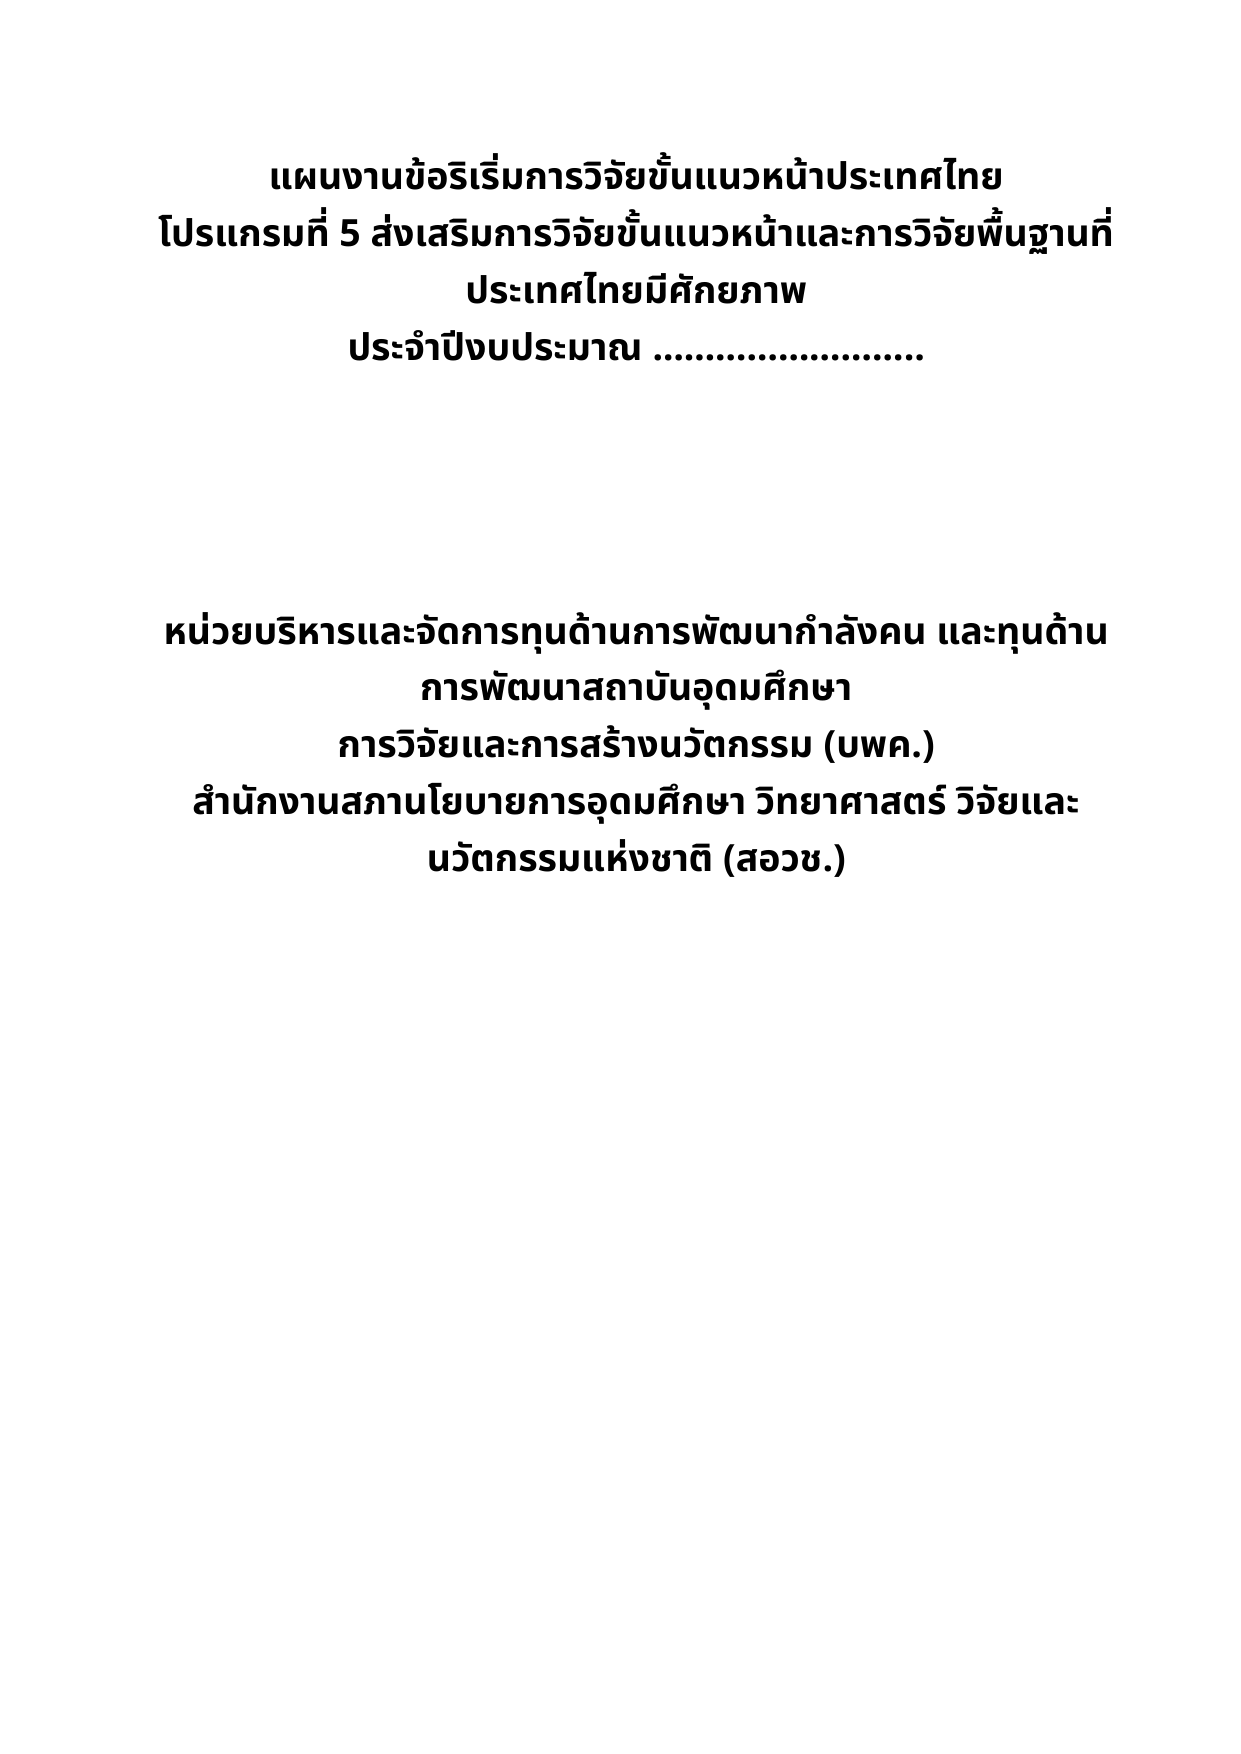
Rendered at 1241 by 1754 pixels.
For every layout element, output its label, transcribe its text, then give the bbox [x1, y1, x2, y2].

text สำนักงานสภานโยบายการอุดมศึกษา วิทยาศาสตร์ วิจัยและนวัตกรรมแห่งชาติ (สอวช.) [150, 775, 1122, 888]
text แผนงานข้อริเริ่มการวิจัยขั้นแนวหน้าประเทศไทย [150, 150, 1122, 207]
text หน่วยบริหารและจัดการทุนด้านการพัฒนากำลังคน และทุนด้านการพัฒนาสถาบันอุดมศึกษา [150, 604, 1122, 718]
text ประจำปีงบประมาณ …………………….. [150, 320, 1122, 377]
text การวิจัยและการสร้างนวัตกรรม (บพค.) [150, 718, 1122, 775]
text โปรแกรมที่ 5 ส่งเสริมการวิจัยขั้นแนวหน้าและการวิจัยพื้นฐานที่ประเทศไทยมีศักยภาพ [150, 207, 1122, 320]
